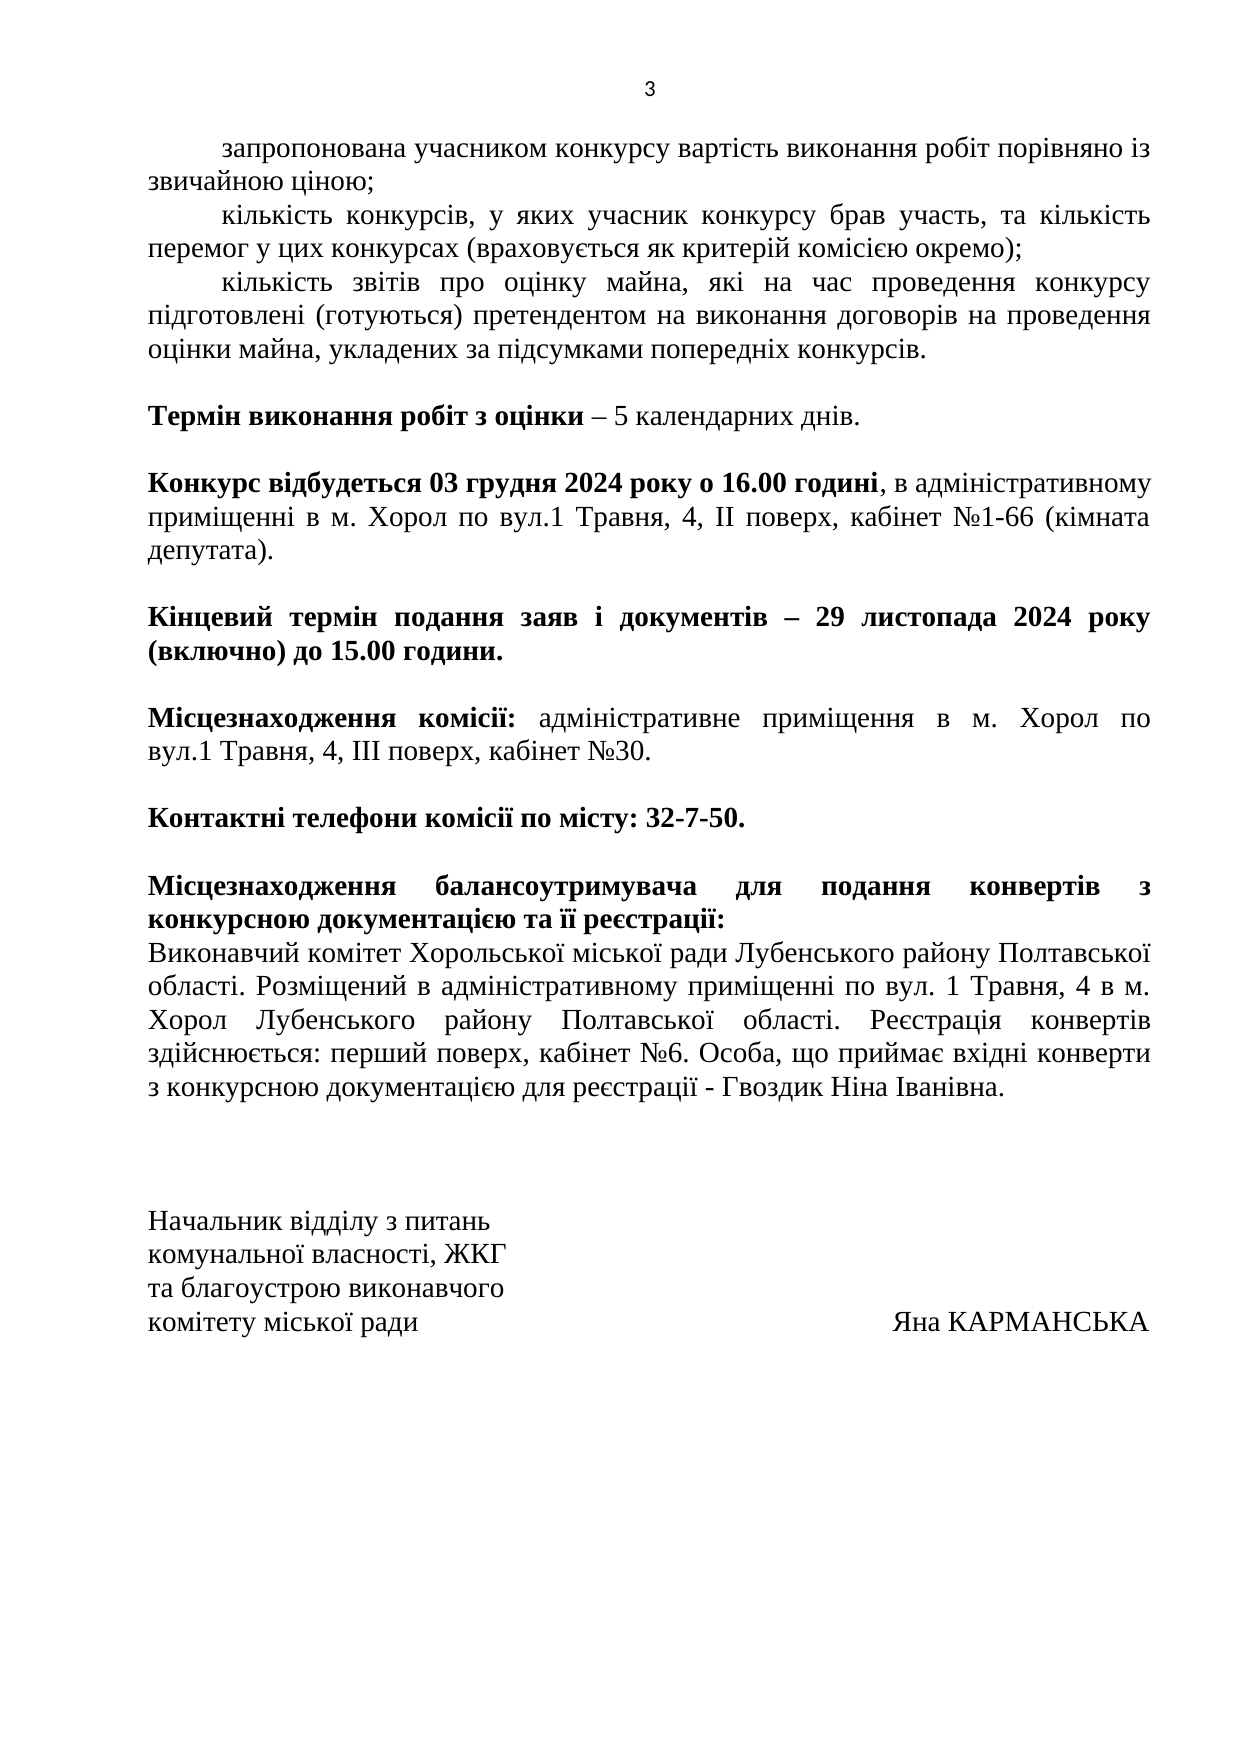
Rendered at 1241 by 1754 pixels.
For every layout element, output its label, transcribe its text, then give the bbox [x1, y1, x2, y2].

text та благоустрою виконавчого [148, 1270, 1152, 1304]
text Кінцевий термін подання заяв і документів – 29 листопада 2024 року (включно) до 15.00 години. [148, 599, 1152, 666]
text комунальної власності, ЖКГ [148, 1237, 1152, 1270]
text Виконавчий комітет Хорольської міської ради Лубенського району Полтавської області. Розміщений в адміністративному приміщенні по вул. 1 Травня, 4 в м. Хорол Лубенського району Полтавської області. Реєстрація конвертів здійснюється: перший поверх, кабінет №6. Особа, що приймає вхідні конверти з конкурсною документацією для реєстрації - Гвоздик Ніна Іванівна. [148, 935, 1152, 1102]
text Контактні телефони комісії по місту: 32-7-50. [148, 801, 1152, 834]
text Місцезнаходження балансоутримувача для подання конвертів з конкурсною документацією та її реєстрації: [148, 868, 1152, 935]
text Термін виконання робіт з оцінки – 5 календарних днів. [148, 398, 1152, 432]
text комітету міської ради Яна КАРМАНСЬКА [148, 1304, 1152, 1337]
text Конкурс відбудеться 03 грудня 2024 року о 16.00 годині, в адміністративному приміщенні в м. Хорол по вул.1 Травня, 4, ІІ поверх, кабінет №1-66 (кімната депутата). [148, 465, 1152, 566]
text кількість конкурсів, у яких учасник конкурсу брав участь, та кількість перемог у цих конкурсах (враховується як критерій комісією окремо); [148, 197, 1152, 264]
text кількість звітів про оцінку майна, які на час проведення конкурсу підготовлені (готуються) претендентом на виконання договорів на проведення оцінки майна, укладених за підсумками попередніх конкурсів. [148, 264, 1152, 364]
text запропонована учасником конкурсу вартість виконання робіт порівняно із звичайною ціною; [148, 130, 1152, 197]
text Місцезнаходження комісії: адміністративне приміщення в м. Хорол по вул.1 Травня, 4, ІІІ поверх, кабінет №30. [148, 700, 1152, 767]
text Начальник відділу з питань [148, 1203, 1152, 1237]
